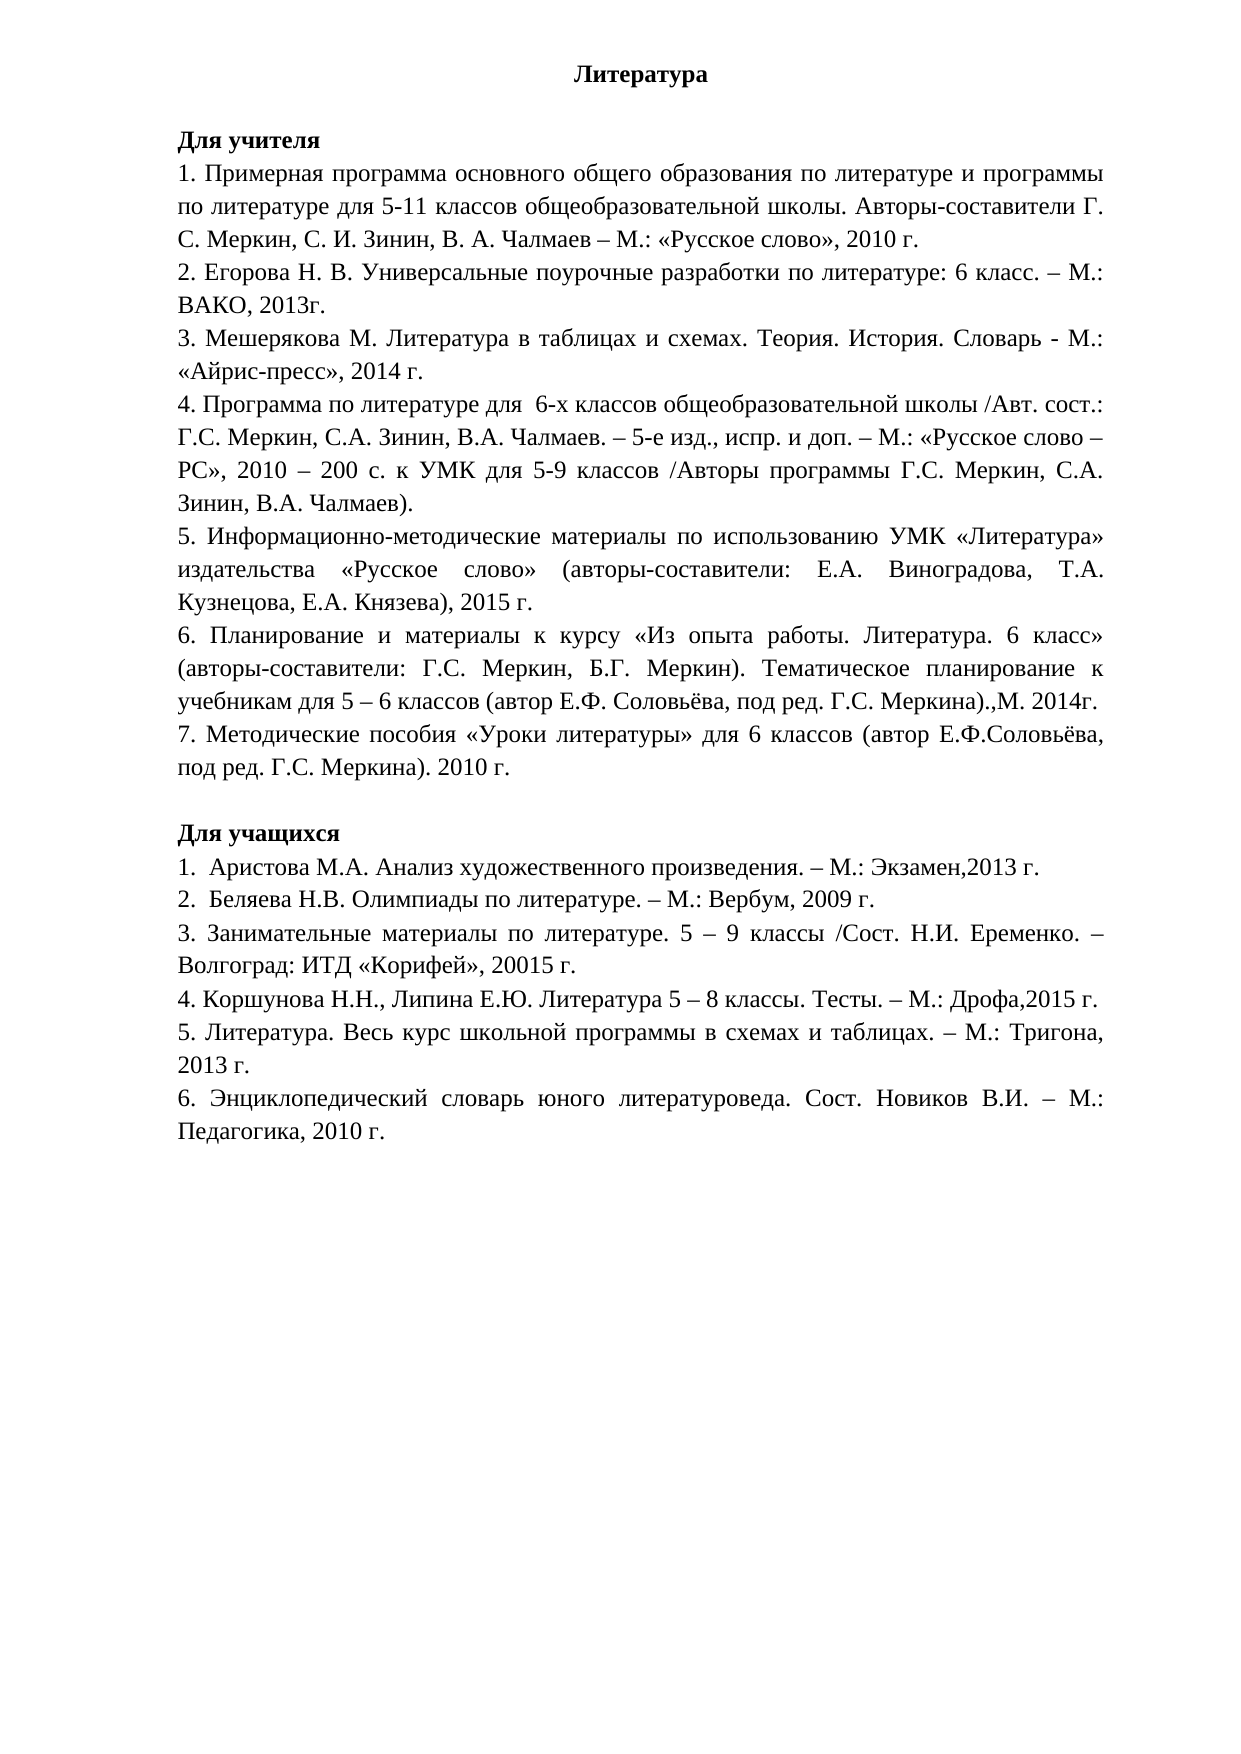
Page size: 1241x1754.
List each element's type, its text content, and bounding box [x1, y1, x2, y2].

text 4. Коршунова Н.Н., Липина Е.Ю. Литература 5 – 8 классы. Тесты. – М.: Дрофа,2015 г. [177, 984, 1104, 1012]
text 6. Планирование и материалы к курсу «Из опыта работы. Литература. 6 класс» (авторы-составители: Г.С. Меркин, Б.Г. Меркин). Тематическое планирование к учебникам для 5 – 6 классов (автор Е.Ф. Соловьёва, под ред. Г.С. Меркина).,М. 2014г. [177, 620, 1104, 715]
text 3. Занимательные материалы по литературе. 5 – 9 классы /Сост. Н.И. Еременко. – Волгоград: ИТД «Корифей», 20015 г. [177, 918, 1104, 979]
text 5. Литература. Весь курс школьной программы в схемах и таблицах. – М.: Тригона, 2013 г. [177, 1017, 1104, 1078]
text Для учителя [177, 125, 1104, 154]
text 6. Энциклопедический словарь юного литературоведа. Сост. Новиков В.И. – М.: Педагогика, 2010 г. [177, 1083, 1104, 1145]
text 5. Информационно-методические материалы по использованию УМК «Литература» издательства «Русское слово» (авторы-составители: Е.А. Виноградова, Т.А. Кузнецова, Е.А. Князева), 2015 г. [177, 521, 1104, 616]
text Для учащихся [177, 818, 1104, 847]
text Литература [177, 59, 1104, 88]
text 1. Примерная программа основного общего образования по литературе и программы по литературе для 5-11 классов общеобразовательной школы. Авторы-составители Г. С. Меркин, С. И. Зинин, В. А. Чалмаев – М.: «Русское слово», 2010 г. [177, 158, 1104, 253]
text 4. Программа по литературе для 6-х классов общеобразовательной школы /Авт. сост.: Г.С. Меркин, С.А. Зинин, В.А. Чалмаев. – 5-е изд., испр. и доп. – М.: «Русское слово – РС», 2010 – 200 с. к УМК для 5-9 классов /Авторы программы Г.С. Меркин, С.А. Зинин, В.А. Чалмаев). [177, 389, 1104, 517]
text 1. Аристова М.А. Анализ художественного произведения. – М.: Экзамен,2013 г. [177, 852, 1104, 880]
text 3. Мешерякова М. Литература в таблицах и схемах. Теория. История. Словарь - М.: «Айрис-пресс», 2014 г. [177, 323, 1104, 385]
text 7. Методические пособия «Уроки литературы» для 6 классов (автор Е.Ф.Соловьёва, под ред. Г.С. Меркина). 2010 г. [177, 719, 1104, 781]
text 2. Егорова Н. В. Универсальные поурочные разработки по литературе: 6 класс. – М.: ВАКО, 2013г. [177, 257, 1104, 319]
text 2. Беляева Н.В. Олимпиады по литературе. – М.: Вербум, 2009 г. [177, 884, 1104, 913]
